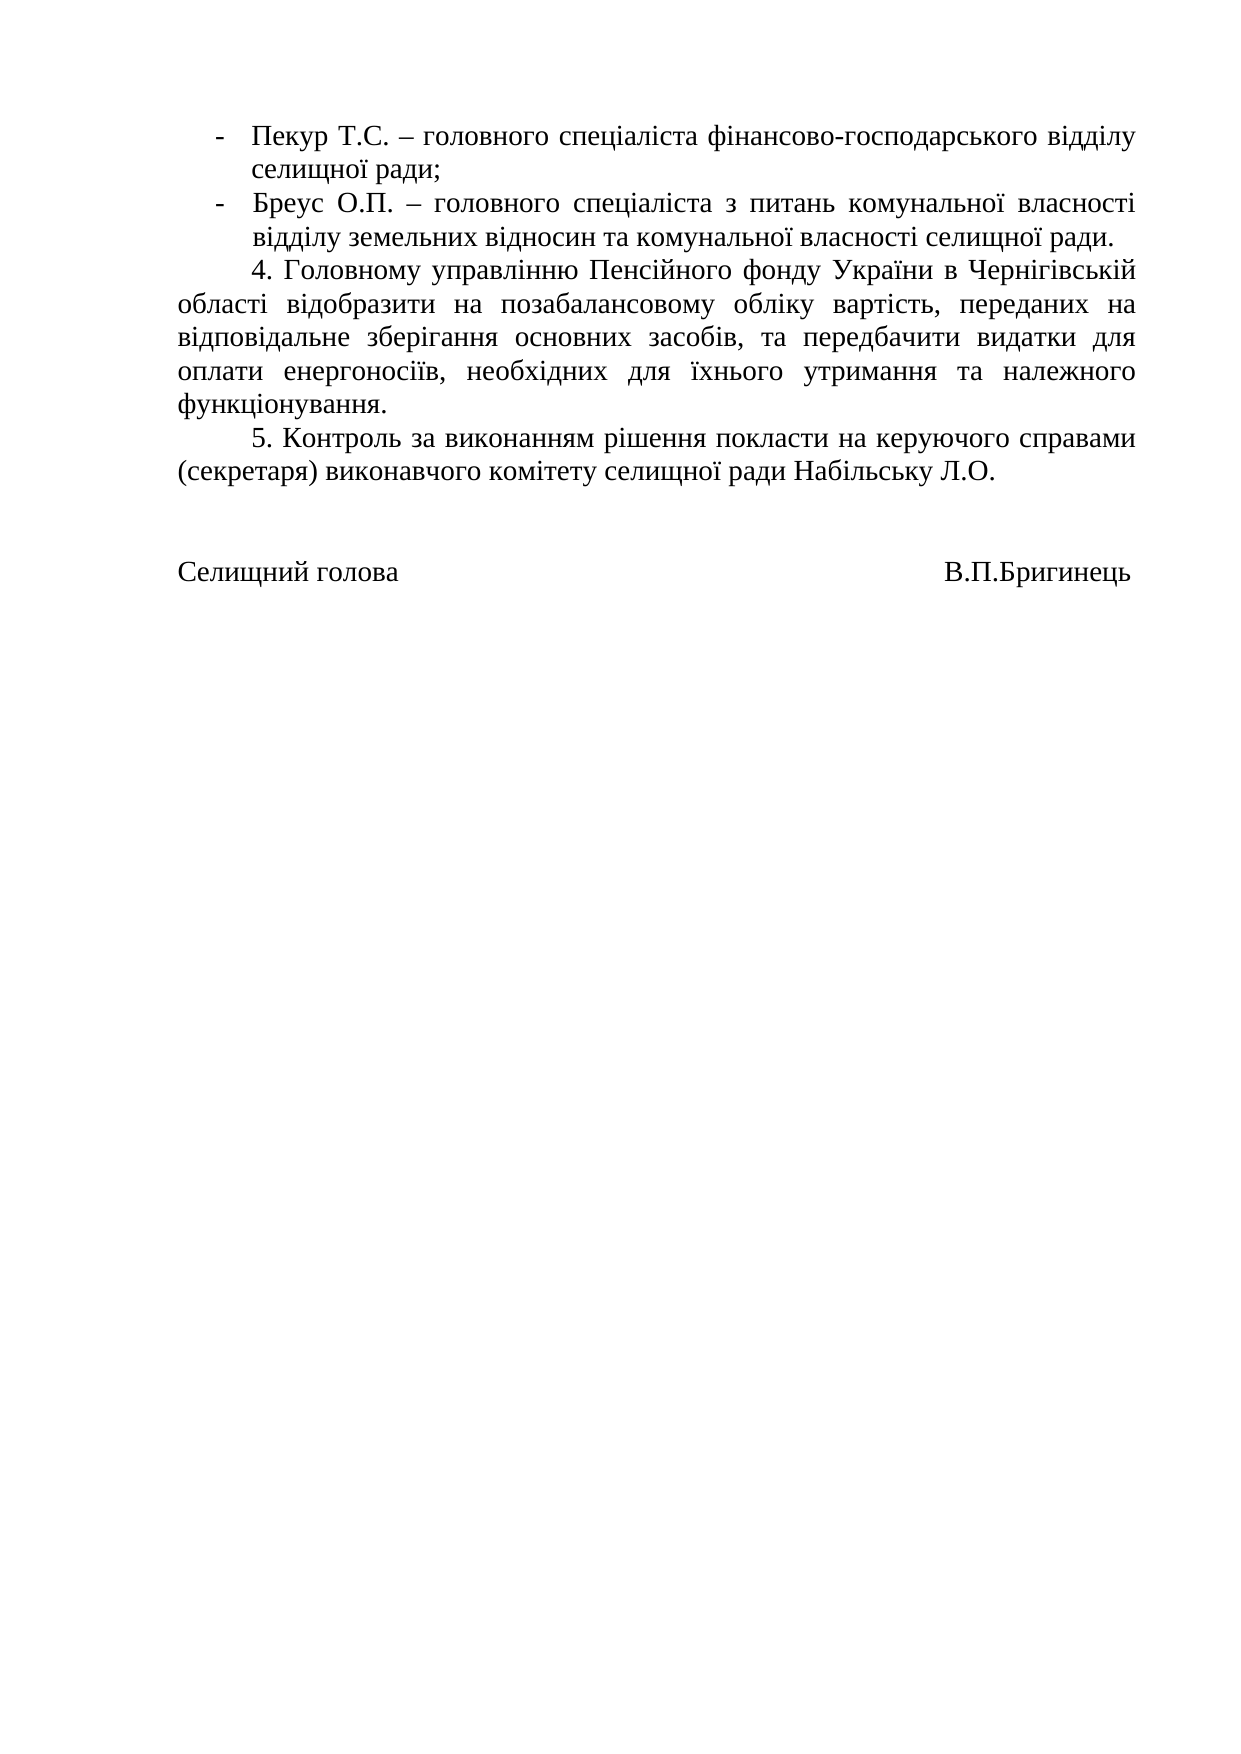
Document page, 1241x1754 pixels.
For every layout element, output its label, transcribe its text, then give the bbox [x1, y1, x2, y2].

list Бреус О.П. – головного спеціаліста з питань комунальної власності відділу земельних відносин та комунальної власності селищної ради. [215, 185, 1137, 252]
text 4. Головному управлінню Пенсійного фонду України в Чернігівській області відобразити на позабалансовому обліку вартість, переданих на відповідальне зберігання основних засобів, та передбачити видатки для оплати енергоносіїв, необхідних для їхнього утримання та належного функціонування. [177, 252, 1137, 420]
text Селищний голова В.П.Бригинець [177, 554, 1137, 588]
list Пекур Т.С. – головного спеціаліста фінансово-господарського відділу селищної ради; [215, 118, 1137, 185]
text 5. Контроль за виконанням рішення покласти на керуючого справами (секретаря) виконавчого комітету селищної ради Набільську Л.О. [177, 420, 1137, 487]
